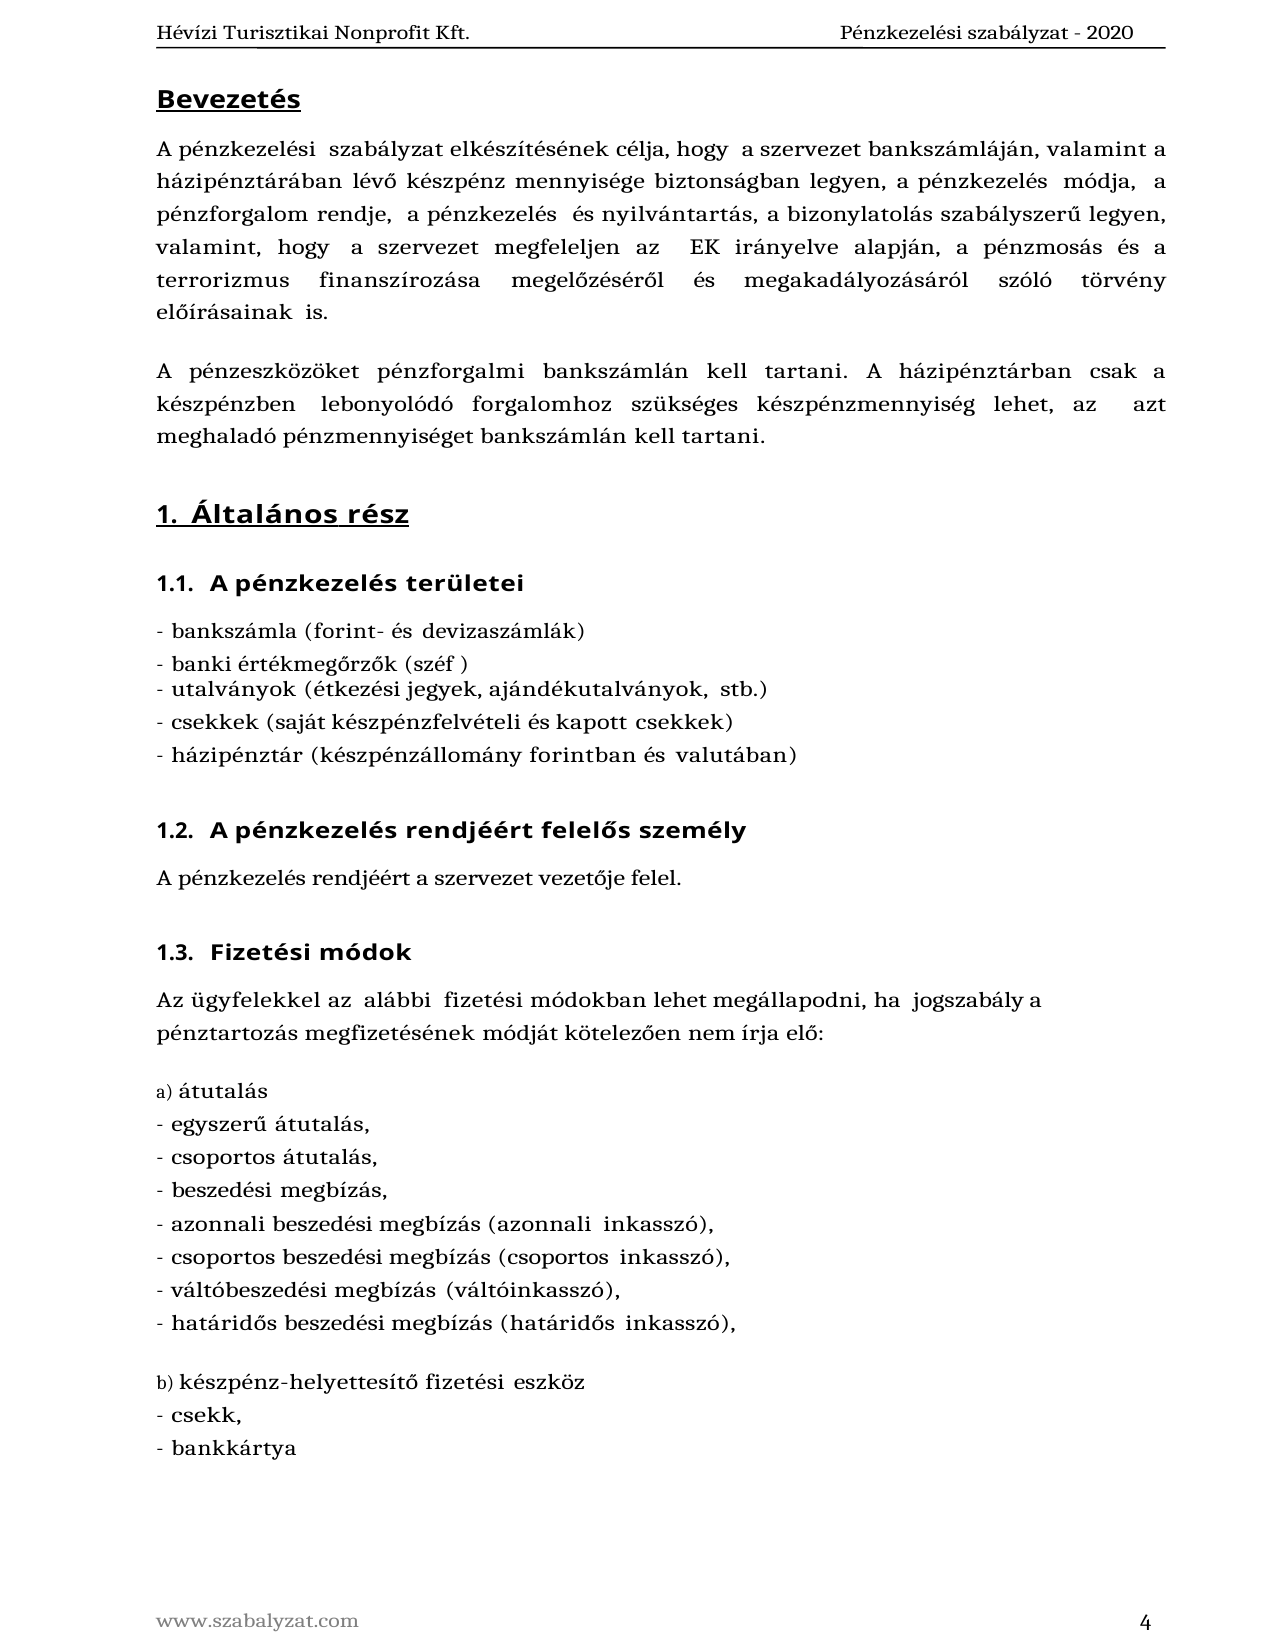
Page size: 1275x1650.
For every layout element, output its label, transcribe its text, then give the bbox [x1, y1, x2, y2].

list átutalás [156, 1079, 1179, 1104]
list azonnali beszedési megbízás (azonnali inkasszó), [156, 1211, 1179, 1237]
list házipénztár (készpénzállomány forintban és valutában) [156, 743, 1179, 768]
subtitle Bevezetés [156, 82, 1179, 116]
list csekkek (saját készpénzfelvételi és kapott csekkek) [156, 710, 1179, 735]
text Az ügyfelekkel az alábbi fizetési módokban lehet megállapodni, ha jogszabály a pénztartozás megfizetésének módját kötelezően nem írja elő: [156, 987, 1179, 1045]
list banki értékmegőrzők (széf ) [156, 652, 1179, 677]
subtitle A pénzkezelés területei [156, 568, 1179, 598]
text A pénzkezelés rendjéért a szervezet vezetője felel. [156, 865, 1179, 891]
list egyszerű átutalás, [156, 1112, 1179, 1137]
list csoportos átutalás, [156, 1145, 1179, 1170]
list készpénz-helyettesítő fizetési eszköz [156, 1370, 1179, 1395]
subtitle Fizetési módok [156, 937, 1179, 967]
list csoportos beszedési megbízás (csoportos inkasszó), [156, 1244, 1179, 1270]
list csekk, [156, 1403, 1179, 1428]
subtitle Általános rész [156, 496, 1179, 530]
text A pénzeszközöket pénzforgalmi bankszámlán kell tartani. A házipénztárban csak a készpénzben lebonyolódó forgalomhoz szükséges készpénzmennyiség lehet, az azt meghaladó pénzmennyiséget bankszámlán kell tartani. [156, 359, 1166, 449]
list bankszámla (forint- és devizaszámlák) [156, 618, 1179, 644]
list határidős beszedési megbízás (határidős inkasszó), [156, 1311, 1179, 1336]
subtitle A pénzkezelés rendjéért felelős személy [156, 815, 1179, 845]
text A pénzkezelési szabályzat elkészítésének célja, hogy a szervezet bankszámláján, valamint a házipénztárában lévő készpénz mennyisége biztonságban legyen, a pénzkezelés módja, a pénzforgalom rendje, a pénzkezelés és nyilvántartás, a bizonylatolás szabályszerű legyen, valamint, hogy a szervezet megfeleljen az EK irányelve alapján, a pénzmosás és a terrorizmus finanszírozása megelőzéséről és megakadályozásáról szóló törvény előírásainak is. [156, 136, 1167, 325]
list váltóbeszedési megbízás (váltóinkasszó), [156, 1278, 1179, 1303]
list utalványok (étkezési jegyek, ajándékutalványok, stb.) [156, 677, 1179, 702]
list beszedési megbízás, [156, 1178, 1179, 1203]
list bankkártya [156, 1436, 1179, 1461]
